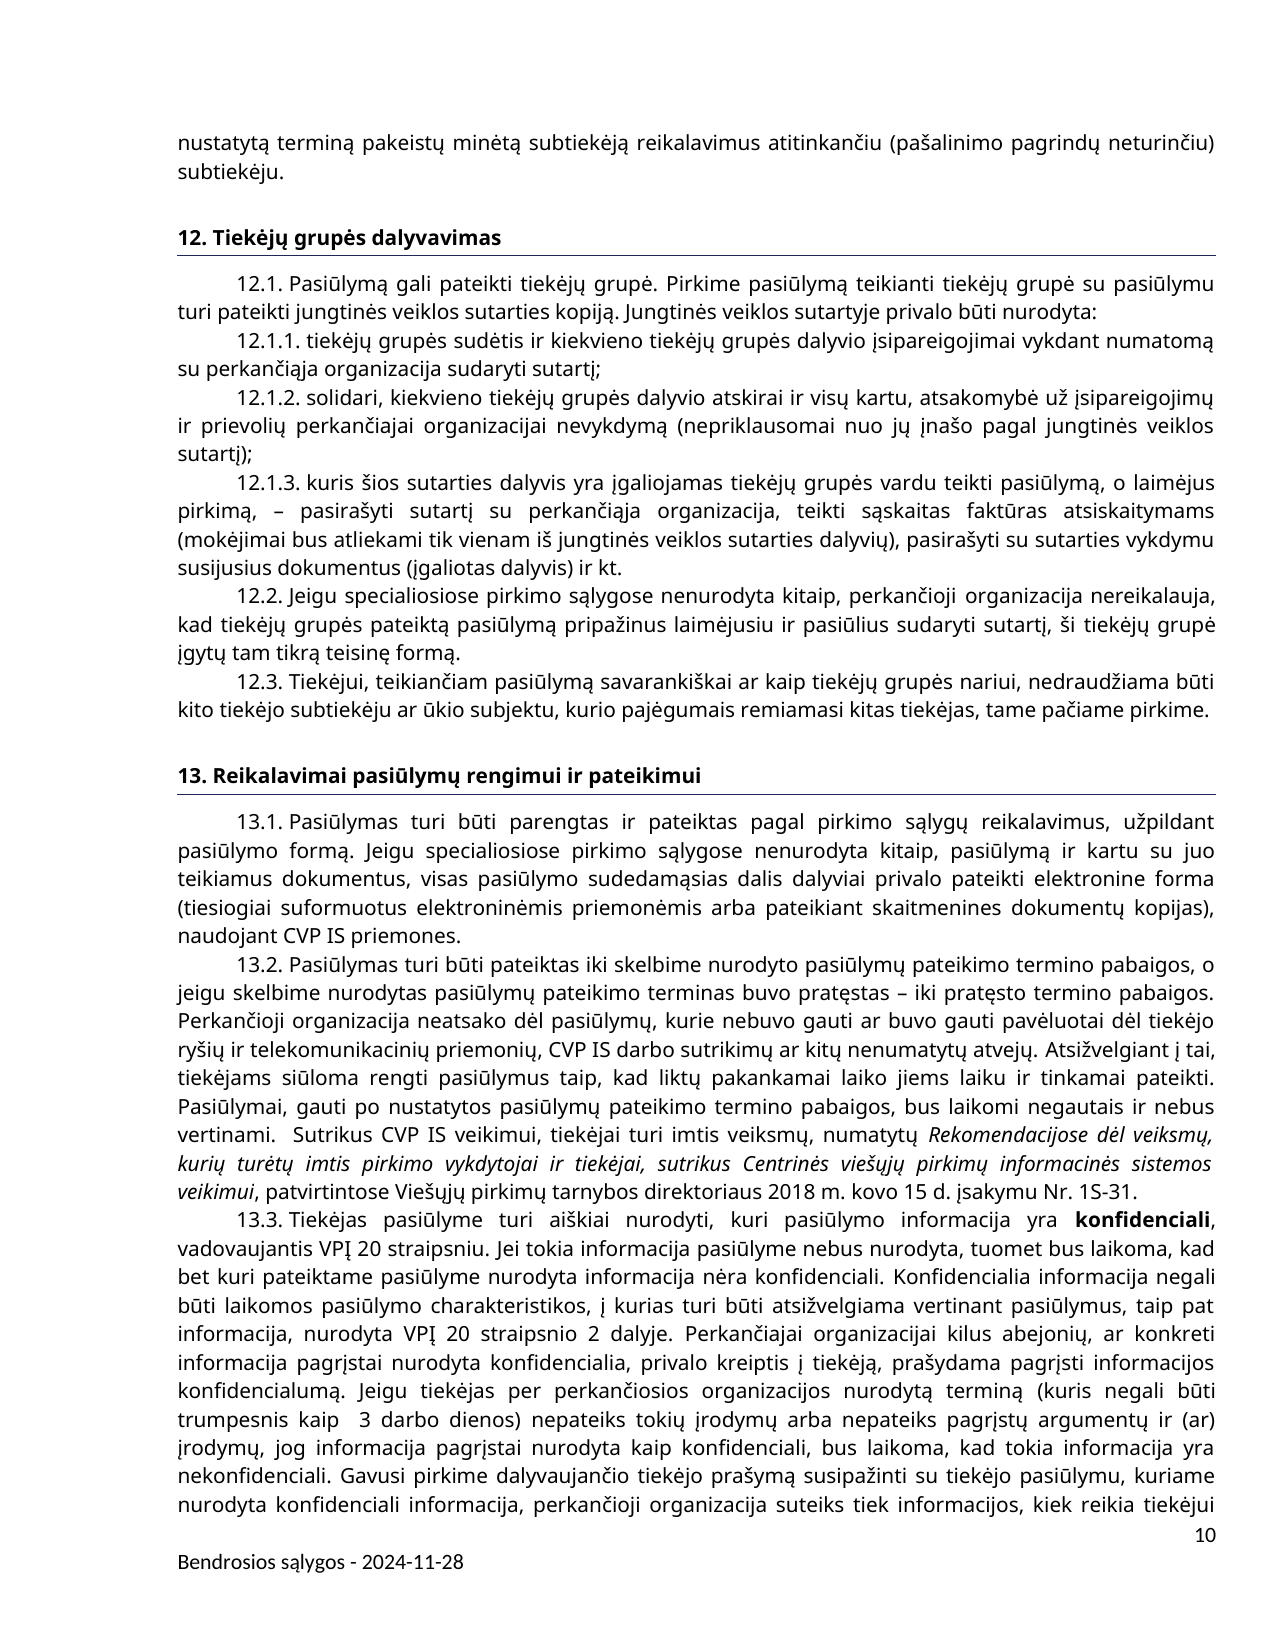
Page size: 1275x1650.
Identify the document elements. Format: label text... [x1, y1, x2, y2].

list tiekėjų grupės sudėtis ir kiekvieno tiekėjų grupės dalyvio įsipareigojimai vykdant numatomą su perkančiąja organizacija sudaryti sutartį; [177, 326, 1216, 383]
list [177, 1206, 1216, 1518]
subtitle Tiekėjų grupės dalyvavimas [177, 223, 1216, 255]
list kuris šios sutarties dalyvis yra įgaliojamas tiekėjų grupės vardu teikti pasiūlymą, o laimėjus pirkimą, – pasirašyti sutartį su perkančiąja organizacija, teikti sąskaitas faktūras atsiskaitymams (mokėjimai bus atliekami tik vienam iš jungtinės veiklos sutarties dalyvių), pasirašyti su sutarties vykdymu susijusius dokumentus (įgaliotas dalyvis) ir kt. [177, 468, 1216, 582]
list solidari, kiekvieno tiekėjų grupės dalyvio atskirai ir visų kartu, atsakomybė už įsipareigojimų ir prievolių perkančiajai organizacijai nevykdymą (nepriklausomai nuo jų įnašo pagal jungtinės veiklos sutartį); [177, 383, 1216, 468]
list Jeigu specialiosiose pirkimo sąlygose nenurodyta kitaip, perkančioji organizacija nereikalauja, kad tiekėjų grupės pateiktą pasiūlymą pripažinus laimėjusiu ir pasiūlius sudaryti sutartį, ši tiekėjų grupė įgytų tam tikrą teisinę formą. [177, 582, 1216, 667]
list Tiekėjui, teikiančiam pasiūlymą savarankiškai ar kaip tiekėjų grupės nariui, nedraudžiama būti kito tiekėjo subtiekėju ar ūkio subjektu, kurio pajėgumais remiamasi kitas tiekėjas, tame pačiame pirkime. [177, 667, 1216, 724]
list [177, 128, 1216, 185]
subtitle Reikalavimai pasiūlymų rengimui ir pateikimui [177, 761, 1216, 794]
list Pasiūlymą gali pateikti tiekėjų grupė. Pirkime pasiūlymą teikianti tiekėjų grupė su pasiūlymu turi pateikti jungtinės veiklos sutarties kopiją. Jungtinės veiklos sutartyje privalo būti nurodyta: [177, 269, 1216, 326]
list Pasiūlymas turi būti pateiktas iki skelbime nurodyto pasiūlymų pateikimo termino pabaigos, o jeigu skelbime nurodytas pasiūlymų pateikimo terminas buvo pratęstas – iki pratęsto termino pabaigos. Perkančioji organizacija neatsako dėl pasiūlymų, kurie nebuvo gauti ar buvo gauti pavėluotai dėl tiekėjo ryšių ir telekomunikacinių priemonių, CVP IS darbo sutrikimų ar kitų nenumatytų atvejų. Atsižvelgiant į tai, tiekėjams siūloma rengti pasiūlymus taip, kad liktų pakankamai laiko jiems laiku ir tinkamai pateikti. Pasiūlymai, gauti po nustatytos pasiūlymų pateikimo termino pabaigos, bus laikomi negautais ir nebus vertinami. Sutrikus CVP IS veikimui, tiekėjai turi imtis veiksmų, numatytų Rekomendacijose dėl veiksmų, kurių turėtų imtis pirkimo vykdytojai ir tiekėjai, sutrikus Centrinės viešųjų pirkimų informacinės sistemos veikimui, patvirtintose Viešųjų pirkimų tarnybos direktoriaus 2018 m. kovo 15 d. įsakymu Nr. 1S-31. [177, 950, 1216, 1206]
list Pasiūlymas turi būti parengtas ir pateiktas pagal pirkimo sąlygų reikalavimus, užpildant pasiūlymo formą. Jeigu specialiosiose pirkimo sąlygose nenurodyta kitaip, pasiūlymą ir kartu su juo teikiamus dokumentus, visas pasiūlymo sudedamąsias dalis dalyviai privalo pateikti elektronine forma (tiesiogiai suformuotus elektroninėmis priemonėmis arba pateikiant skaitmenines dokumentų kopijas), naudojant CVP IS priemones. [177, 807, 1216, 950]
